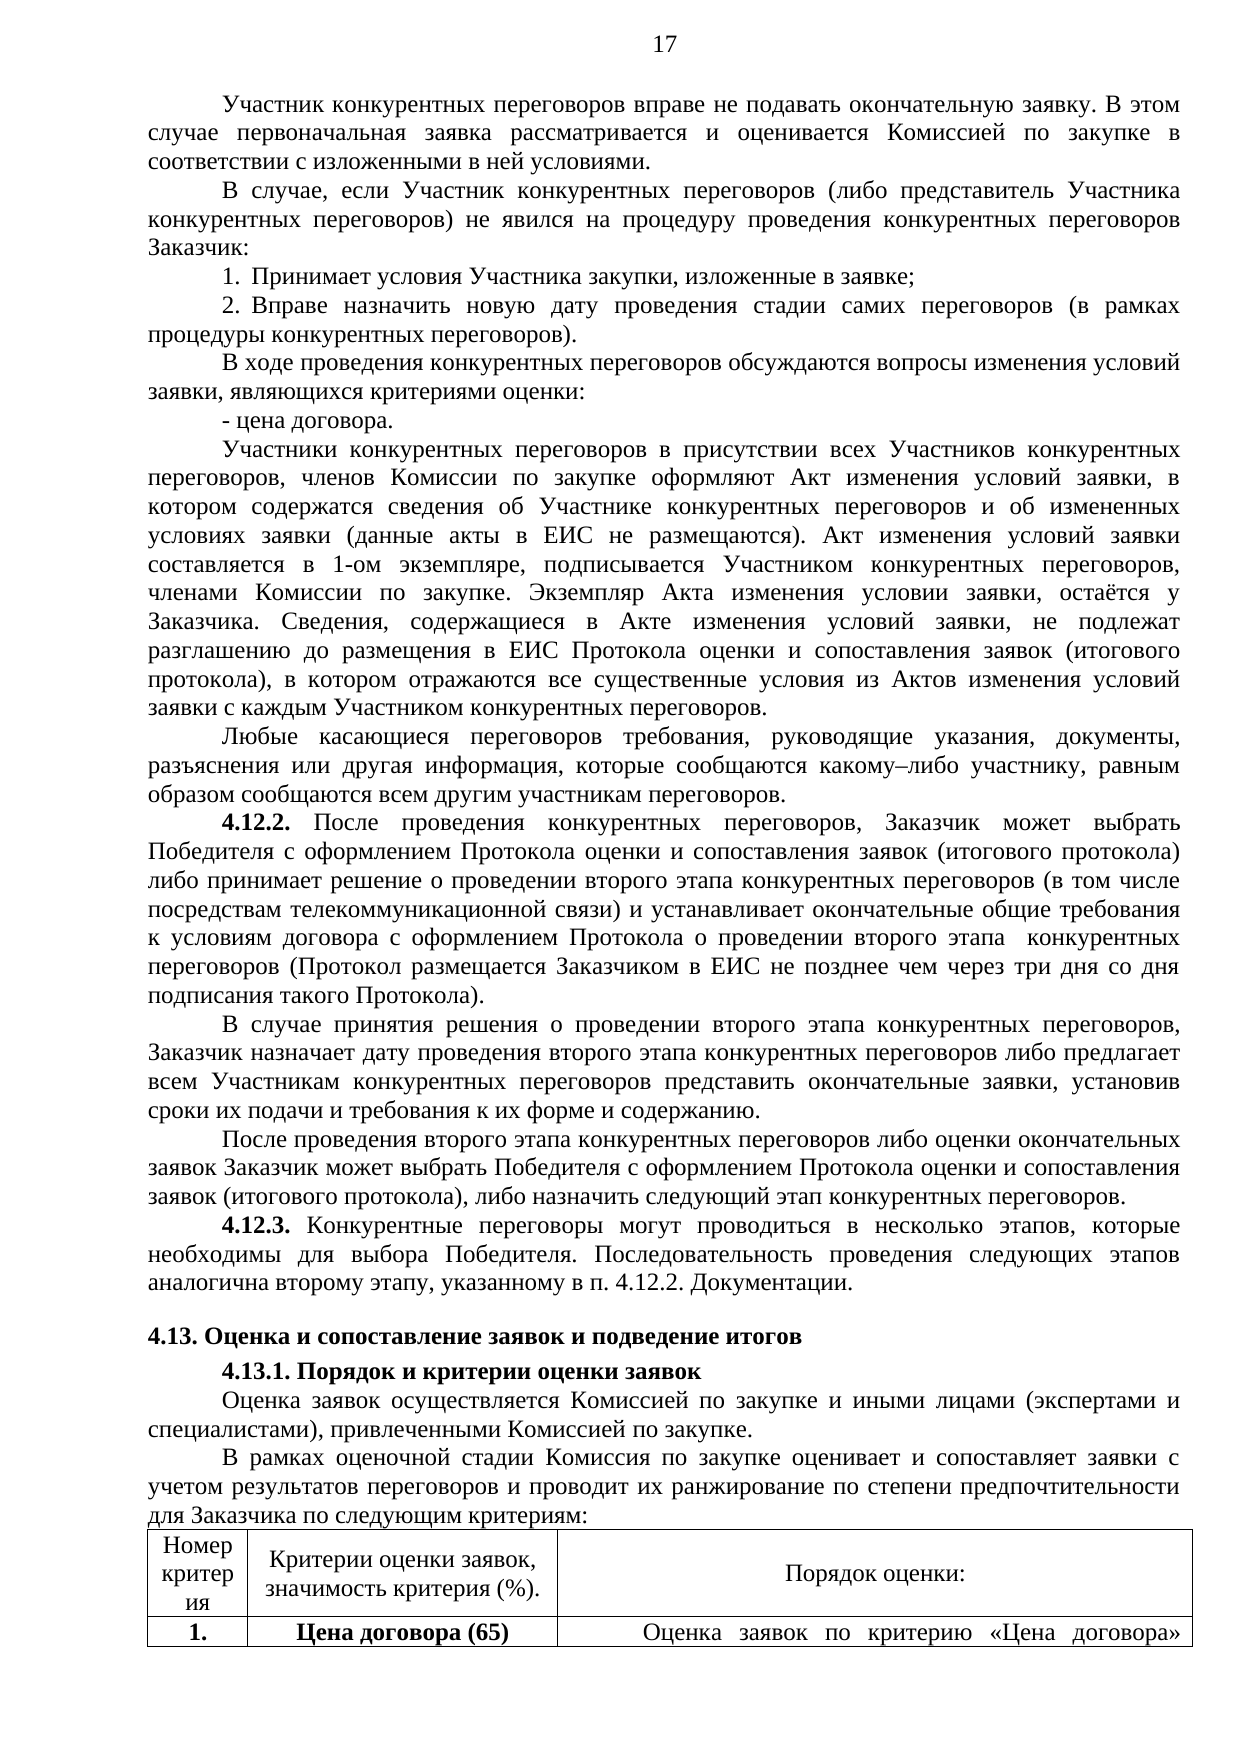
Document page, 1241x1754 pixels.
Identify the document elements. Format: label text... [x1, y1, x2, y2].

table_header Номер критерия [148, 1530, 247, 1616]
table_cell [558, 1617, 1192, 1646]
text Участник конкурентных переговоров вправе не подавать окончательную заявку. В этом случае первоначальная заявка рассматривается и оценивается Комиссией по закупке в соответствии с изложенными в ней условиями. [148, 89, 1181, 175]
text Любые касающиеся переговоров требования, руководящие указания, документы, разъяснения или другая информация, которые сообщаются какому–либо участнику, равным образом сообщаются всем другим участникам переговоров. [148, 721, 1181, 807]
list Принимает условия Участника закупки, изложенные в заявке; [148, 261, 1181, 290]
table_cell Цена договора (65) [248, 1617, 557, 1646]
text 4.12.3. Конкурентные переговоры могут проводиться в несколько этапов, которые необходимы для выбора Победителя. Последовательность проведения следующих этапов аналогична второму этапу, указанному в п. 4.12.2. Документации. [148, 1210, 1181, 1296]
text Участники конкурентных переговоров в присутствии всех Участников конкурентных переговоров, членов Комиссии по закупке оформляют Акт изменения условий заявки, в котором содержатся сведения об Участнике конкурентных переговоров и об измененных условиях заявки (данные акты в ЕИС не размещаются). Акт изменения условий заявки составляется в 1-ом экземпляре, подписывается Участником конкурентных переговоров, членами Комиссии по закупке. Экземпляр Акта изменения условии заявки, остаётся у Заказчика. Сведения, содержащиеся в Акте изменения условий заявки, не подлежат разглашению до размещения в ЕИС Протокола оценки и сопоставления заявок (итогового протокола), в котором отражаются все существенные условия из Актов изменения условий заявки с каждым Участником конкурентных переговоров. [148, 434, 1181, 721]
list Вправе назначить новую дату проведения стадии самих переговоров (в рамках процедуры конкурентных переговоров). [148, 290, 1181, 347]
text В случае принятия решения о проведении второго этапа конкурентных переговоров, Заказчик назначает дату проведения второго этапа конкурентных переговоров либо предлагает всем Участникам конкурентных переговоров представить окончательные заявки, установив сроки их подачи и требования к их форме и содержанию. [148, 1009, 1181, 1124]
text В случае, если Участник конкурентных переговоров (либо представитель Участника конкурентных переговоров) не явился на процедуру проведения конкурентных переговоров Заказчик: [148, 175, 1181, 261]
text Оценка заявок осуществляется Комиссией по закупке и иными лицами (экспертами и специалистами), привлеченными Комиссией по закупке. [148, 1385, 1181, 1442]
text После проведения второго этапа конкурентных переговоров либо оценки окончательных заявок Заказчик может выбрать Победителя с оформлением Протокола оценки и сопоставления заявок (итогового протокола), либо назначить следующий этап конкурентных переговоров. [148, 1124, 1181, 1210]
table_header Критерии оценки заявок, значимость критерия (%). [248, 1530, 557, 1616]
text 4.13. Оценка и сопоставление заявок и подведение итогов [148, 1321, 1181, 1350]
text 4.12.2. После проведения конкурентных переговоров, Заказчик может выбрать Победителя с оформлением Протокола оценки и сопоставления заявок (итогового протокола) либо принимает решение о проведении второго этапа конкурентных переговоров (в том числе посредствам телекоммуникационной связи) и устанавливает окончательные общие требования к условиям договора с оформлением Протокола о проведении второго этапа конкурентных переговоров (Протокол размещается Заказчиком в ЕИС не позднее чем через три дня со дня подписания такого Протокола). [148, 807, 1181, 1009]
text 4.13.1. Порядок и критерии оценки заявок [148, 1356, 1181, 1385]
text В ходе проведения конкурентных переговоров обсуждаются вопросы изменения условий заявки, являющихся критериями оценки: [148, 347, 1181, 405]
text В рамках оценочной стадии Комиссия по закупке оценивает и сопоставляет заявки с учетом результатов переговоров и проводит их ранжирование по степени предпочтительности для Заказчика по следующим критериям: [148, 1442, 1181, 1529]
table_header Порядок оценки: [558, 1530, 1192, 1616]
text - цена договора. [222, 405, 1181, 434]
table_cell 1. [148, 1617, 247, 1646]
